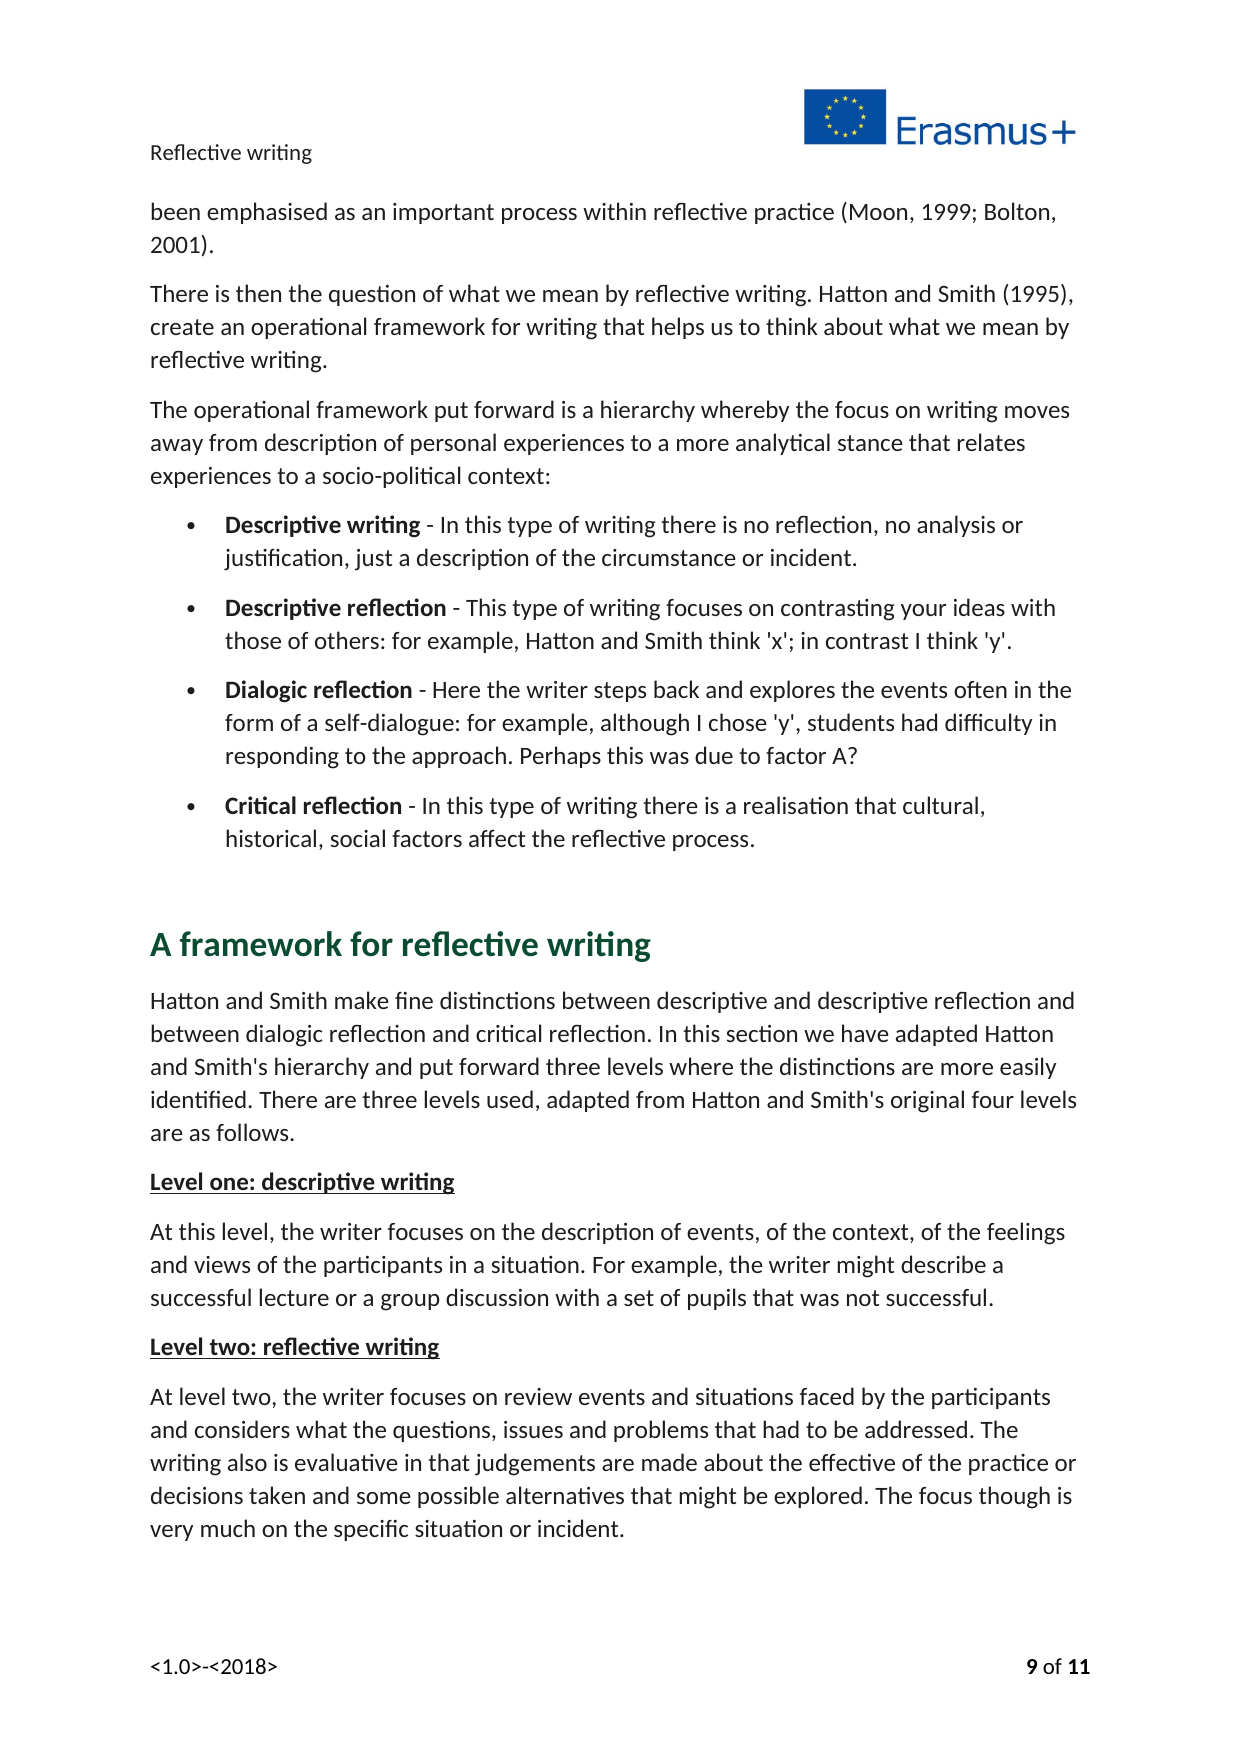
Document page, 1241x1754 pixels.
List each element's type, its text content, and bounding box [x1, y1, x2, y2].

text Level one: descriptive writing [150, 1167, 1090, 1197]
list Descriptive reflection - This type of writing focuses on contrasting your ideas with those of others: for example, Hatton and Smith think 'x'; in contrast I think 'y'. [187, 592, 1090, 655]
subtitle A framework for reflective writing [150, 922, 1090, 965]
text At this level, the writer focuses on the description of events, of the context, of the feelings and views of the participants in a situation. For example, the writer might describe a successful lecture or a group discussion with a set of pupils that was not successful. [150, 1216, 1090, 1312]
text The operational framework put forward is a hierarchy whereby the focus on writing moves away from description of personal experiences to a more analytical stance that relates experiences to a socio-political context: [150, 394, 1090, 490]
list Descriptive writing - In this type of writing there is no reflection, no analysis or justification, just a description of the circumstance or incident. [187, 509, 1090, 573]
list Critical reflection - In this type of writing there is a realisation that cultural, historical, social factors affect the reflective process. [187, 790, 1090, 853]
text There is then the question of what we mean by reflective writing. Hatton and Smith (1995), create an operational framework for writing that helps us to think about what we mean by reflective writing. [150, 279, 1090, 375]
text At level two, the writer focuses on review events and situations faced by the participants and considers what the questions, issues and problems that had to be addressed. The writing also is evaluative in that judgements are made about the effective of the practice or decisions taken and some possible alternatives that might be explored. The focus though is very much on the specific situation or incident. [150, 1381, 1090, 1543]
picture [788, 73, 1091, 160]
text Level two: reflective writing [150, 1332, 1090, 1362]
text Hatton and Smith make fine distinctions between descriptive and descriptive reflection and between dialogic reflection and critical reflection. In this section we have adapted Hatton and Smith's hierarchy and put forward three levels where the distinctions are more easily identified. There are three levels used, adapted from Hatton and Smith's original four levels are as follows. [150, 985, 1090, 1147]
list Dialogic reflection - Here the writer steps back and explores the events often in the form of a self-dialogue: for example, although I chose 'y', students had difficulty in responding to the approach. Perhaps this was due to factor A? [187, 674, 1090, 771]
